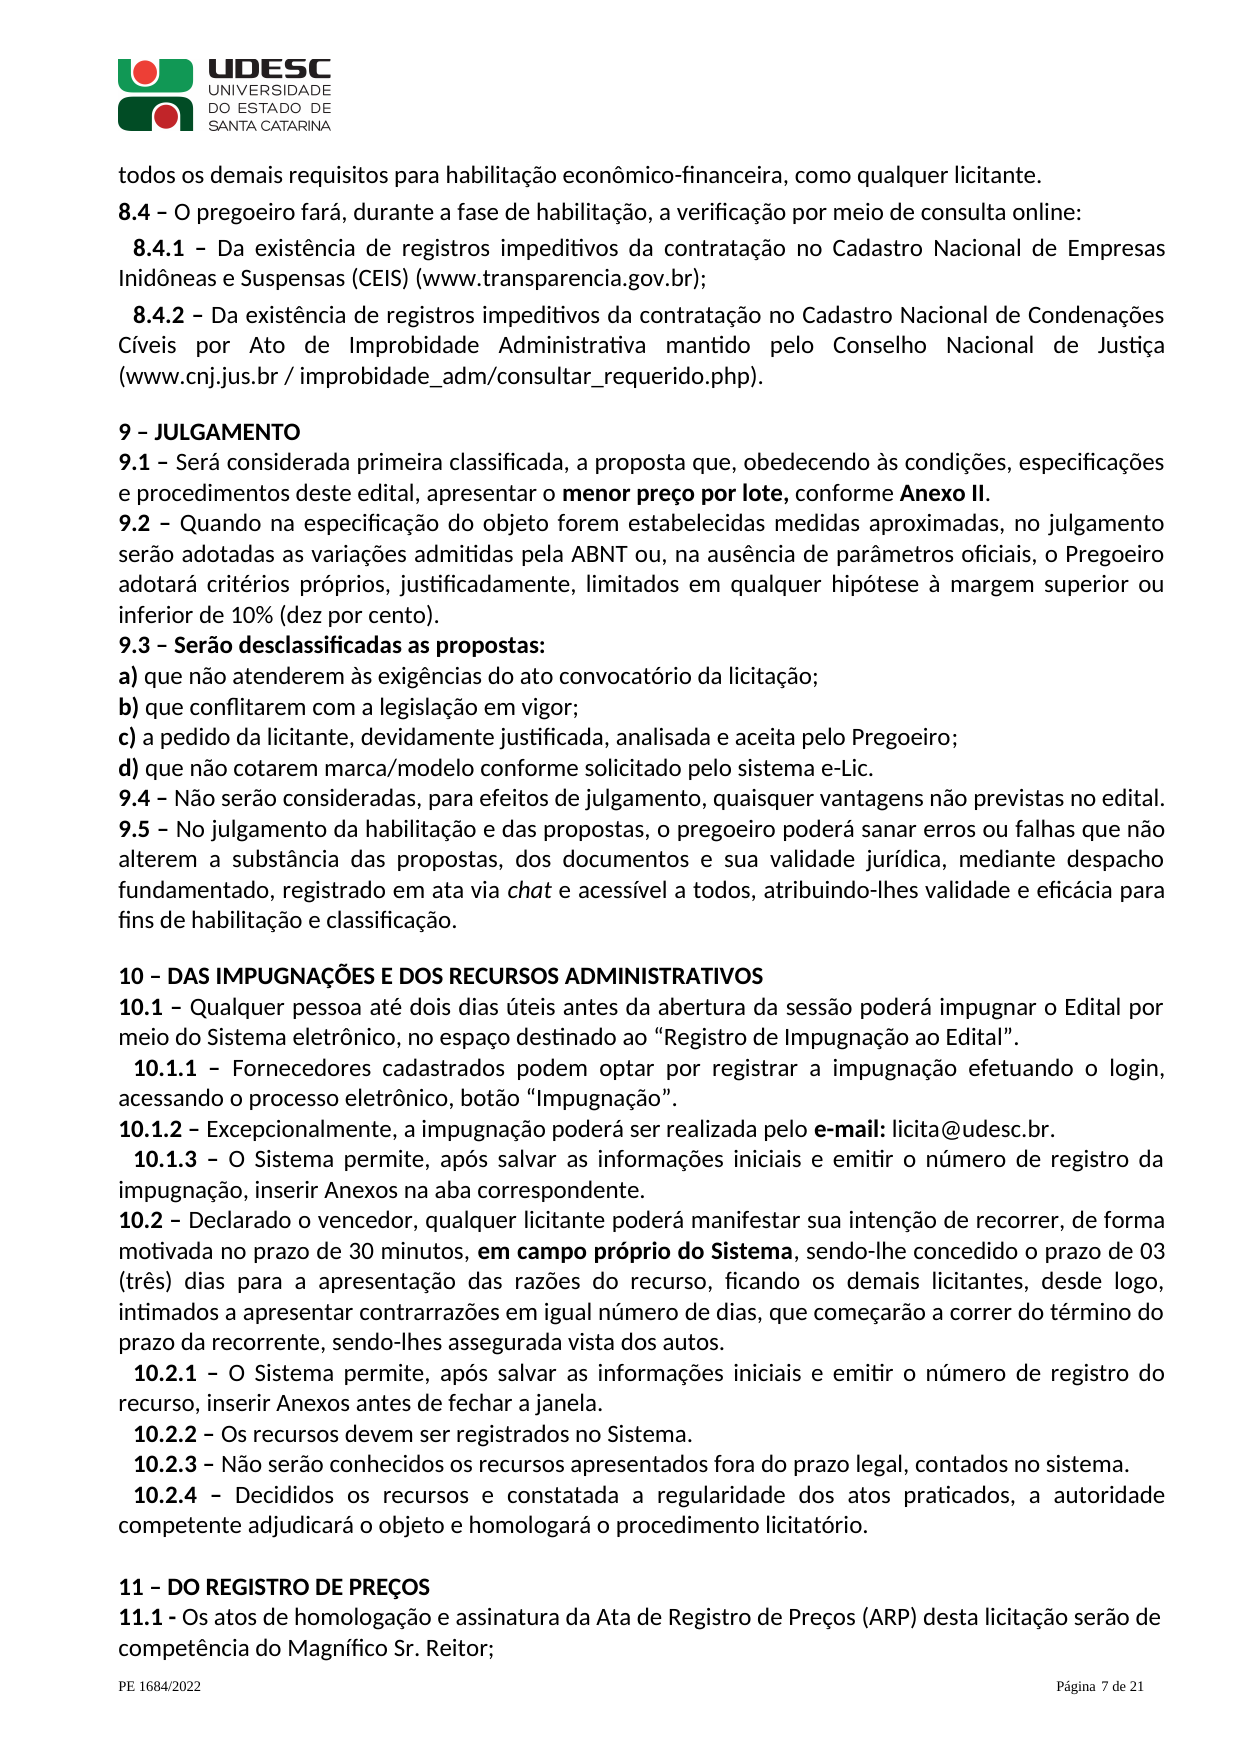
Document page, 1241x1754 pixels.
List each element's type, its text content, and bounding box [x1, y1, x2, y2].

picture [118, 59, 331, 131]
text 10.2.1 – O Sistema permite, após salvar as informações iniciais e emitir o número de registro do recurso, inserir Anexos antes de fechar a janela. [118, 1357, 1166, 1418]
text 9.4 – Não serão consideradas, para efeitos de julgamento, quaisquer vantagens não previstas no edital. [118, 782, 1166, 813]
text 8.4 – O pregoeiro fará, durante a fase de habilitação, a verificação por meio de consulta online: [118, 196, 1166, 226]
text b) que conflitarem com a legislação em vigor; [118, 691, 1166, 721]
text 11 – DO REGISTRO DE PREÇOS [118, 1571, 1166, 1601]
text 9.1 – Será considerada primeira classificada, a proposta que, obedecendo às condições, especificações e procedimentos deste edital, apresentar o menor preço , conforme Anexo II. [118, 446, 1166, 507]
text 9 – JULGAMENTO [118, 416, 1166, 446]
text 10.1.3 – O Sistema permite, após salvar as informações iniciais e emitir o número de registro da impugnação, inserir Anexos na aba correspondente. [118, 1143, 1166, 1204]
text 11.1 - Os atos de homologação e assinatura da Ata de Registro de Preços (ARP) desta licitação serão de competência do Magnífico Sr. Reitor; [118, 1601, 1166, 1662]
text 8.4.2 – Da existência de registros impeditivos da contratação no Cadastro Nacional de Condenações Cíveis por Ato de Improbidade Administrativa mantido pelo Conselho Nacional de Justiça (www.cnj.jus.br / improbidade_adm/consultar_requerido.php). [118, 299, 1166, 391]
text 10.1 – Qualquer pessoa até dois dias úteis antes da abertura da sessão poderá impugnar o Edital por meio do Sistema eletrônico, no espaço destinado ao “Registro de Impugnação ao Edital”. [118, 991, 1166, 1052]
text 9.3 – Serão desclassificadas as propostas: [118, 629, 1166, 660]
text 10.1.1 – Fornecedores cadastrados podem optar por registrar a impugnação efetuando o login, acessando o processo eletrônico, botão “Impugnação”. [118, 1052, 1166, 1113]
text 10.2.4 – Decididos os recursos e constatada a regularidade dos atos praticados, a autoridade competente adjudicará o objeto e homologará o procedimento licitatório. [118, 1479, 1166, 1540]
text 10.2.3 – Não serão conhecidos os recursos apresentados fora do prazo legal, contados no sistema. [118, 1448, 1166, 1479]
text 10.2.2 – Os recursos devem ser registrados no Sistema. [118, 1418, 1166, 1448]
text 10.2 – Declarado o vencedor, qualquer licitante poderá manifestar sua intenção de recorrer, de forma motivada no prazo de 30 minutos, em campo próprio do Sistema, sendo-lhe concedido o prazo de 03 (três) dias para a apresentação das razões do recurso, ficando os demais licitantes, desde logo, intimados a apresentar contrarrazões em igual número de dias, que começarão a correr do término do prazo da recorrente, sendo-lhes assegurada vista dos autos. [118, 1204, 1166, 1357]
text 10.1.2 – Excepcionalmente, a impugnação poderá ser realizada pelo e-mail: . [118, 1113, 1166, 1143]
text 9.5 – No julgamento da habilitação e das propostas, o pregoeiro poderá sanar erros ou falhas que não alterem a substância das propostas, dos documentos e sua validade jurídica, mediante despacho fundamentado, registrado em ata via chat e acessível a todos, atribuindo-lhes validade e eficácia para fins de habilitação e classificação. [118, 813, 1166, 935]
text d) que não cotarem marca/modelo conforme solicitado pelo sistema e-Lic. [118, 752, 1166, 782]
text 9.2 – Quando na especificação do objeto forem estabelecidas medidas aproximadas, no julgamento serão adotadas as variações admitidas pela ABNT ou, na ausência de parâmetros oficiais, o Pregoeiro adotará critérios próprios, justificadamente, limitados em qualquer hipótese à margem superior ou inferior de 10% (dez por cento). [118, 507, 1166, 629]
text c) a pedido da licitante, devidamente justificada, analisada e aceita pelo Pregoeiro; [118, 721, 1166, 752]
text a) que não atenderem às exigências do ato convocatório da licitação; [118, 660, 1166, 691]
text 10 – DAS IMPUGNAÇÕES E DOS RECURSOS ADMINISTRATIVOS [118, 960, 1166, 991]
text 8.4.1 – Da existência de registros impeditivos da contratação no Cadastro Nacional de Empresas Inidôneas e Suspensas (CEIS) (www.transparencia.gov.br); [118, 232, 1166, 293]
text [118, 159, 1166, 190]
